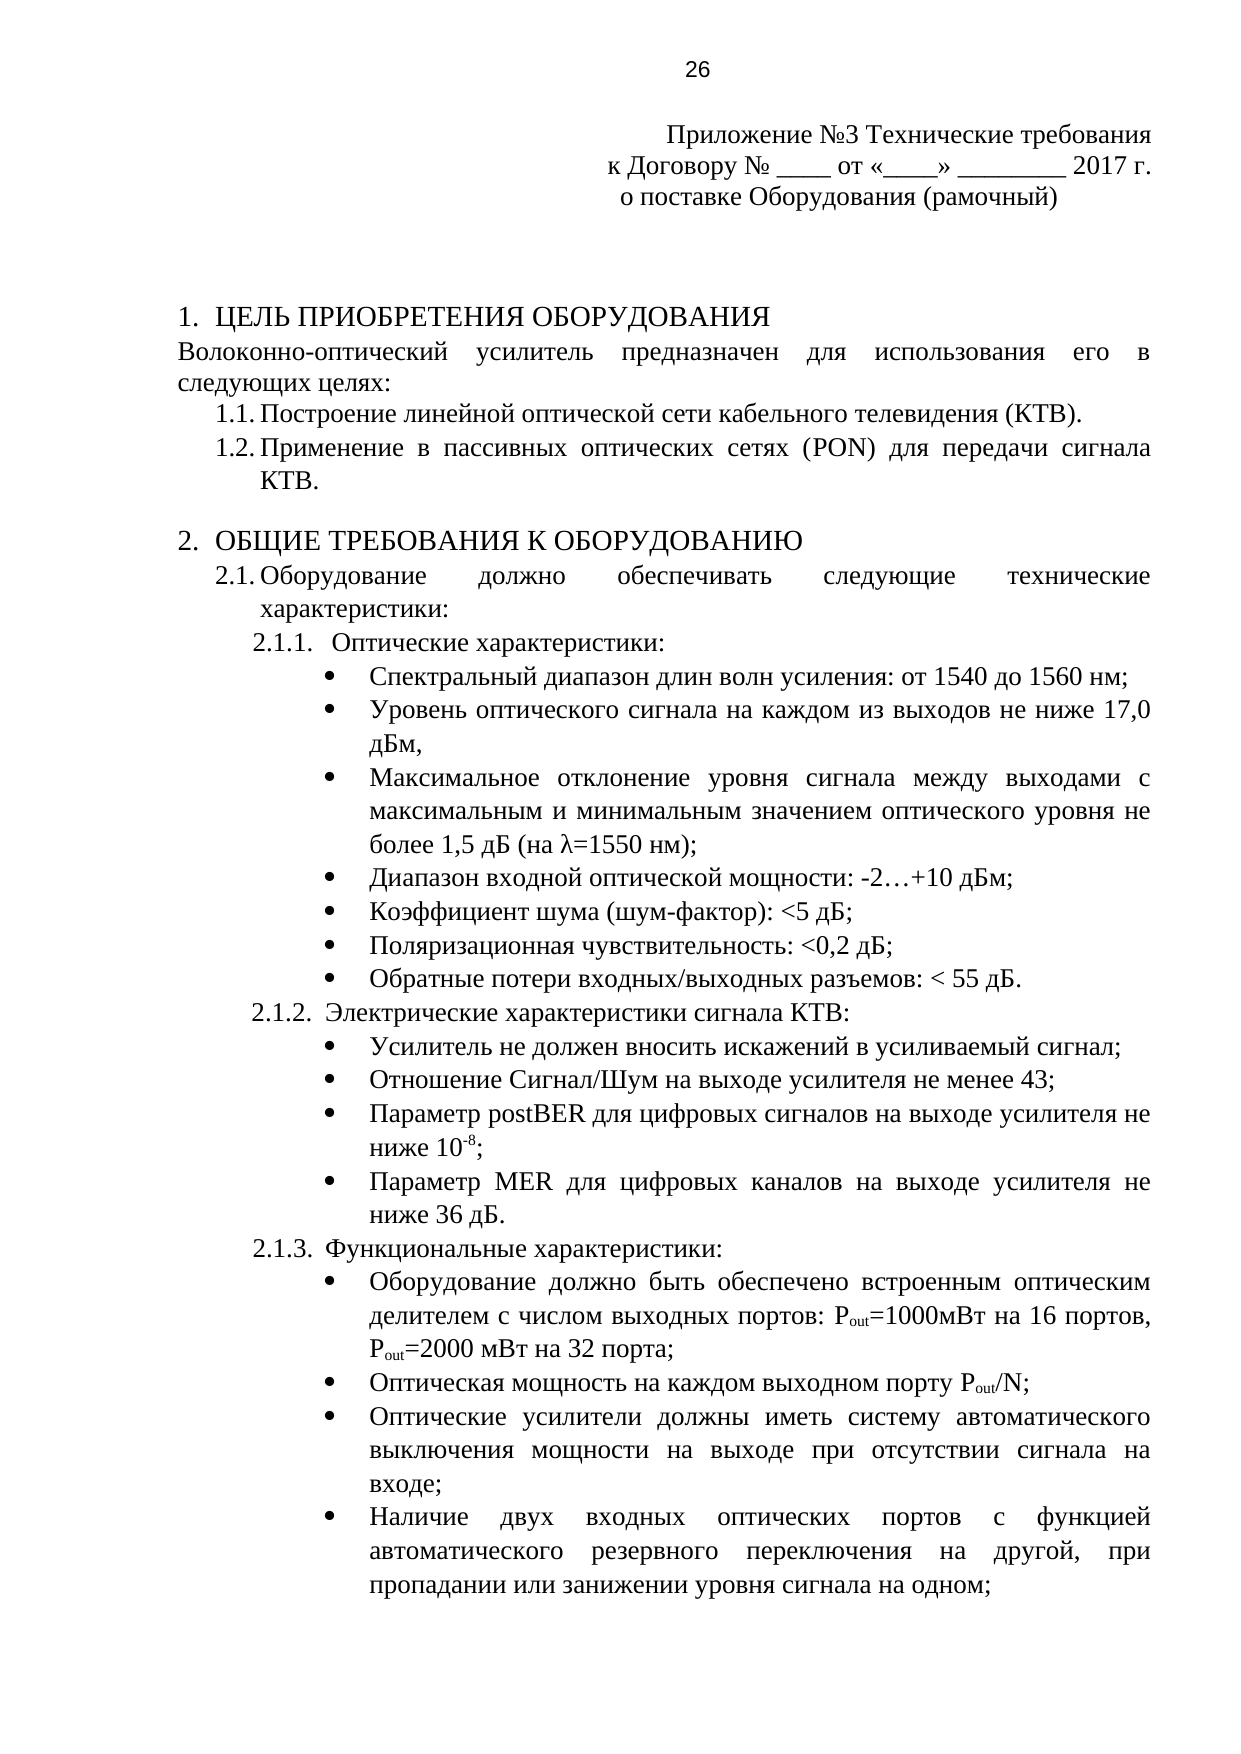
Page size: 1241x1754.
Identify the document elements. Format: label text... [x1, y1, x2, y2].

text Приложение №3 Технические требования [177, 118, 1152, 149]
list Применение в пассивных оптических сетях (PON) для передачи сигнала КТВ. [215, 431, 1152, 496]
list Диапазон входной оптической мощности: -2…+10 дБм; [325, 861, 1152, 893]
text Волоконно-оптический усилитель предназначен для использования его в следующих целях: [177, 335, 1152, 397]
list Обратные потери входных/выходных разъемов: < 55 дБ. [325, 963, 1152, 994]
list Оптические усилители должны иметь систему автоматического выключения мощности на выходе при отсутствии сигнала на входе; [325, 1400, 1152, 1498]
list Параметр MER для цифровых каналов на выходе усилителя не ниже 36 дБ. [325, 1164, 1152, 1229]
list Функциональные характеристики: [252, 1232, 1152, 1263]
list Уровень оптического сигнала на каждом из выходов не ниже 17,0 дБм, [325, 693, 1152, 758]
subtitle ОБЩИЕ ТРЕБОВАНИЯ К ОБОРУДОВАНИЮ [177, 523, 1152, 556]
list Оптическая мощность на каждом выходном порту Pout/N; [325, 1366, 1152, 1397]
list Параметр postBER для цифровых сигналов на выходе усилителя не ниже 10-8; [325, 1097, 1152, 1162]
list Отношение Сигнал/Шум на выходе усилителя не менее 43; [325, 1064, 1152, 1095]
list Спектральный диапазон длин волн усиления: от 1540 до 1560 нм; [325, 660, 1152, 691]
list Наличие двух входных оптических портов с функцией автоматического резервного переключения на другой, при пропадании или занижении уровня сигнала на одном; [325, 1501, 1152, 1599]
list Усилитель не должен вносить искажений в усиливаемый сигнал; [325, 1030, 1152, 1061]
list Построение линейной оптической сети кабельного телевидения (КТВ). [215, 397, 1152, 428]
list Оборудование должно обеспечивать следующие технические характеристики: [215, 559, 1152, 624]
list Оптические характеристики: [252, 626, 1152, 657]
subtitle ЦЕЛЬ ПРИОБРЕТЕНИЯ ОБОРУДОВАНИЯ [177, 299, 1152, 332]
list Поляризационная чувствительность: <0,2 дБ; [325, 929, 1152, 960]
text о поставке Оборудования (рамочный) [546, 180, 1152, 212]
list Оборудование должно быть обеспечено встроенным оптическим делителем с числом выходных портов: Pout=1000мВт на 16 портов, Pout=2000 мВт на 32 порта; [325, 1265, 1152, 1364]
list Максимальное отклонение уровня сигнала между выходами с максимальным и минимальным значением оптического уровня не более 1,5 дБ (на λ=1550 нм); [325, 761, 1152, 859]
list Электрические характеристики сигнала КТВ: [251, 996, 1152, 1027]
list Коэффициент шума (шум-фактор): <5 дБ; [325, 895, 1152, 926]
text к Договору № ____ от «____» ________ 2017 г. [177, 149, 1152, 180]
